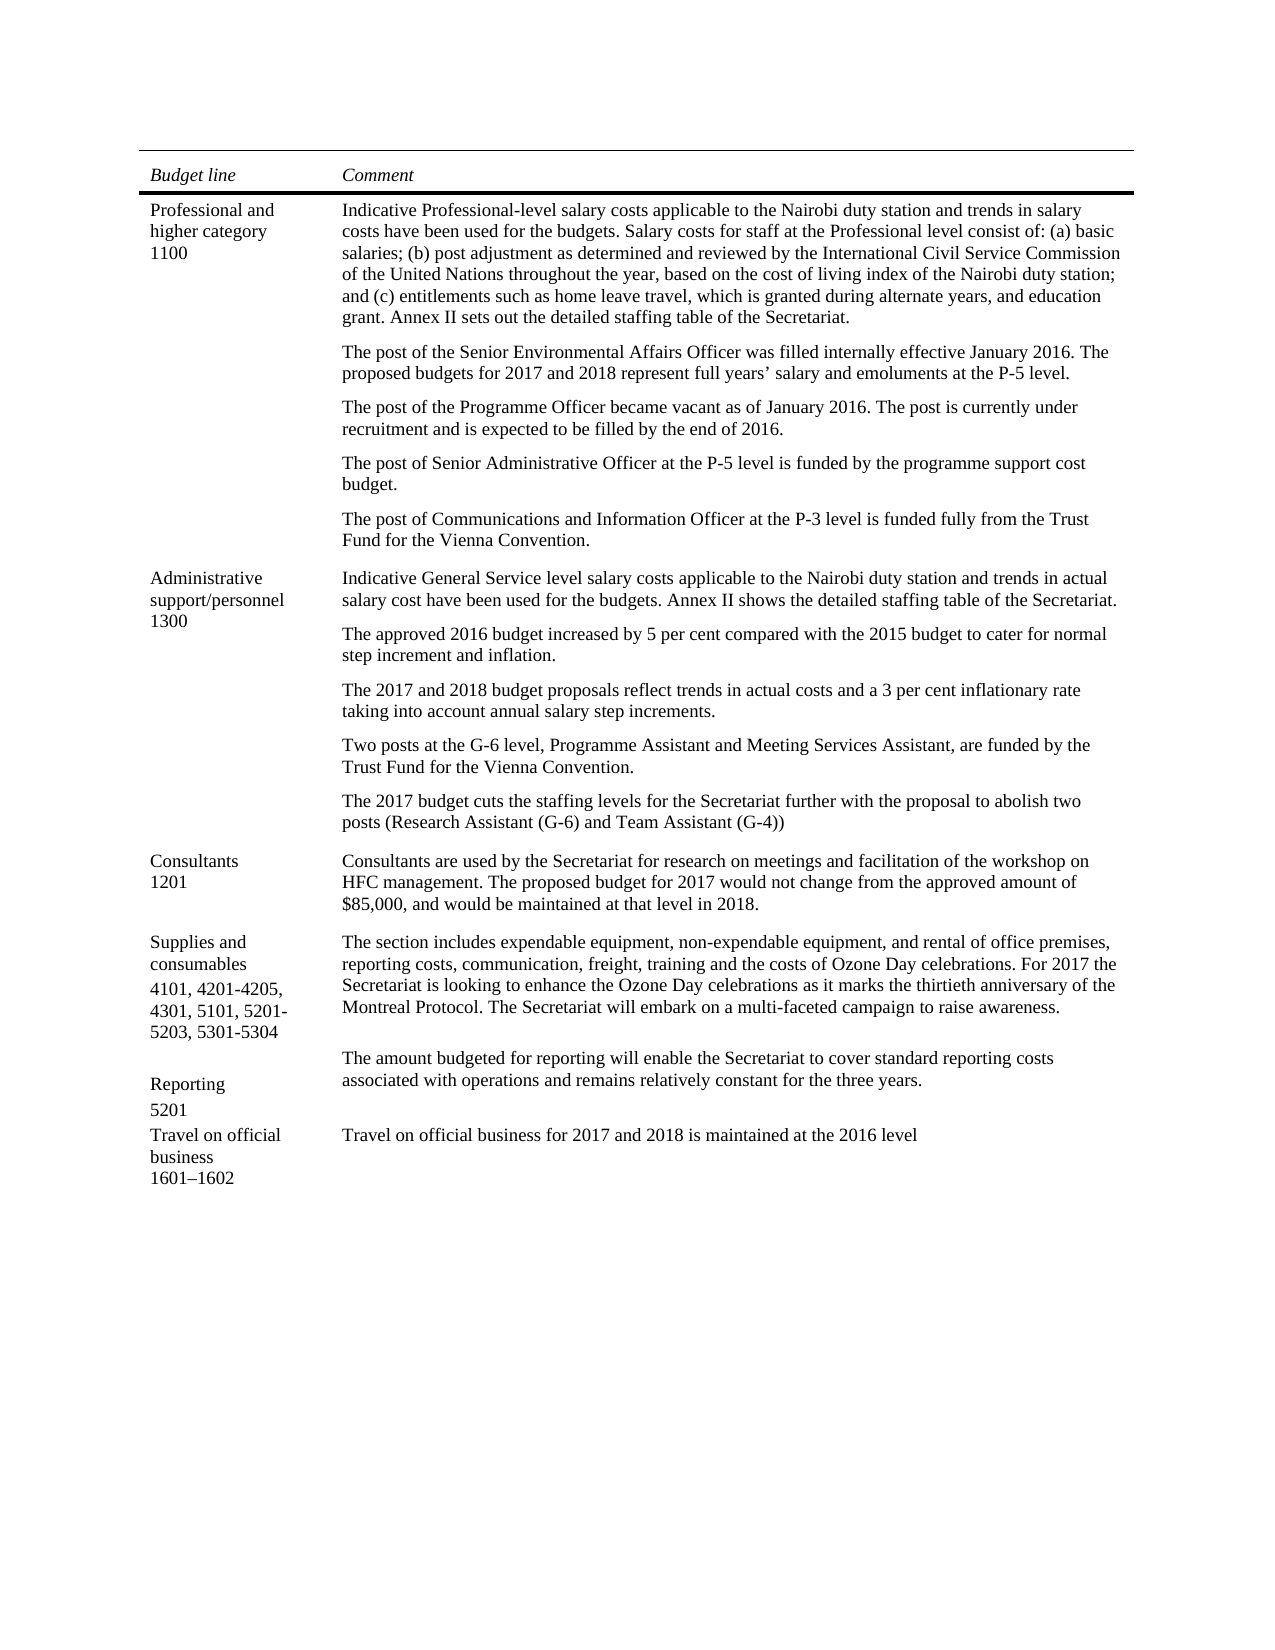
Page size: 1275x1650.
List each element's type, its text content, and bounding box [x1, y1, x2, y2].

table_cell Travel on official business 1601–1602 [139, 1120, 331, 1193]
table_header Comment [331, 151, 1134, 191]
table_cell The section includes expendable equipment, non-expendable equipment, and rental of office premises, reporting costs, communication, freight, training and the costs of Ozone Day celebrations. For 2017 the Secretariat is looking to enhance the Ozone Day celebrations as it marks the thirtieth anniversary of the Montreal Protocol. The Secretariat will embark on a multi-faceted campaign to raise awareness. The amount budgeted for reporting will enable the Secretariat to cover standard reporting costs associated with operations and remains relatively constant for the three years. [331, 927, 1134, 1120]
table_cell Administrative support/personnel 1300 [139, 563, 331, 845]
table_cell Supplies and consumables 4101, 4201-4205, 4301, 5101, 5201-5203, 5301-5304 Reporting 5201 [139, 927, 331, 1120]
table_cell Indicative General Service level salary costs applicable to the Nairobi duty station and trends in actual salary cost have been used for the budgets. Annex II shows the detailed staffing table of the Secretariat. The approved 2016 budget increased by 5 per cent compared with the 2015 budget to cater for normal step increment and inflation. The 2017 and 2018 budget proposals reflect trends in actual costs and a 3 per cent inflationary rate taking into account annual salary step increments. Two posts at the G-6 level, Programme Assistant and Meeting Services Assistant, are funded by the Trust Fund for the Vienna Convention. The 2017 budget cuts the staffing levels for the Secretariat further with the proposal to abolish two posts (Research Assistant (G-6) and Team Assistant (G-4)) [331, 563, 1134, 845]
table_cell Indicative Professional-level salary costs applicable to the Nairobi duty station and trends in salary costs have been used for the budgets. Salary costs for staff at the Professional level consist of: (a) basic salaries; (b) post adjustment as determined and reviewed by the International Civil Service Commission of the United Nations throughout the year, based on the cost of living index of the Nairobi duty station; and (c) entitlements such as home leave travel, which is granted during alternate years, and education grant. Annex II sets out the detailed staffing table of the Secretariat. The post of the Senior Environmental Affairs Officer was filled internally effective January 2016. The proposed budgets for 2017 and 2018 represent full years’ salary and emoluments at the P-5 level. The post of the Programme Officer became vacant as of January 2016. The post is currently under recruitment and is expected to be filled by the end of 2016. The post of Senior Administrative Officer at the P-5 level is funded by the programme support cost budget. The post of Communications and Information Officer at the P-3 level is funded fully from the Trust Fund for the Vienna Convention. [331, 195, 1134, 563]
table_cell Consultants 1201 [139, 845, 331, 927]
table_cell Consultants are used by the Secretariat for research on meetings and facilitation of the workshop on HFC management. The proposed budget for 2017 would not change from the approved amount of $85,000, and would be maintained at that level in 2018. [331, 845, 1134, 927]
table_cell Travel on official business for 2017 and 2018 is maintained at the 2016 level [331, 1120, 1134, 1193]
table_header Budget line [139, 151, 331, 191]
table_cell Professional and higher category 1100 [139, 195, 331, 563]
